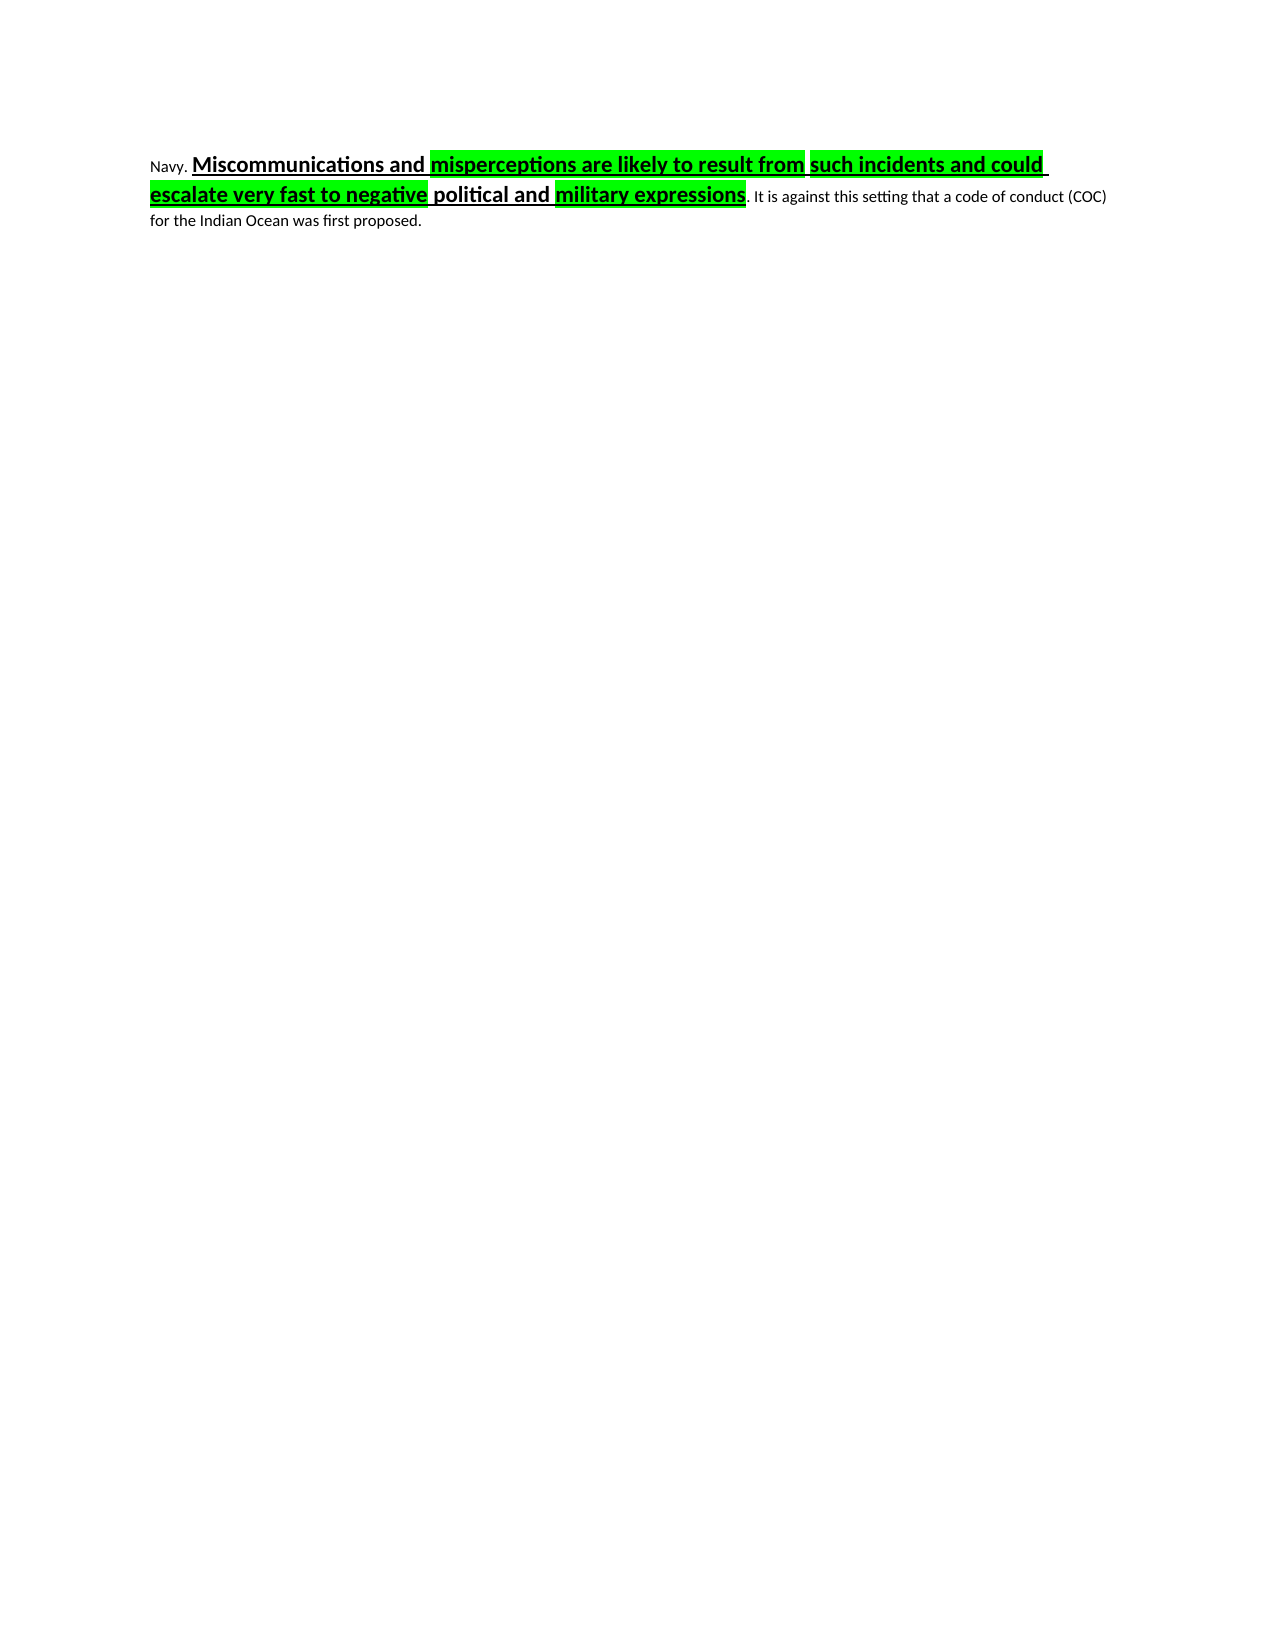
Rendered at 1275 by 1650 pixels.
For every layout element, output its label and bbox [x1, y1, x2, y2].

text [150, 150, 1125, 230]
